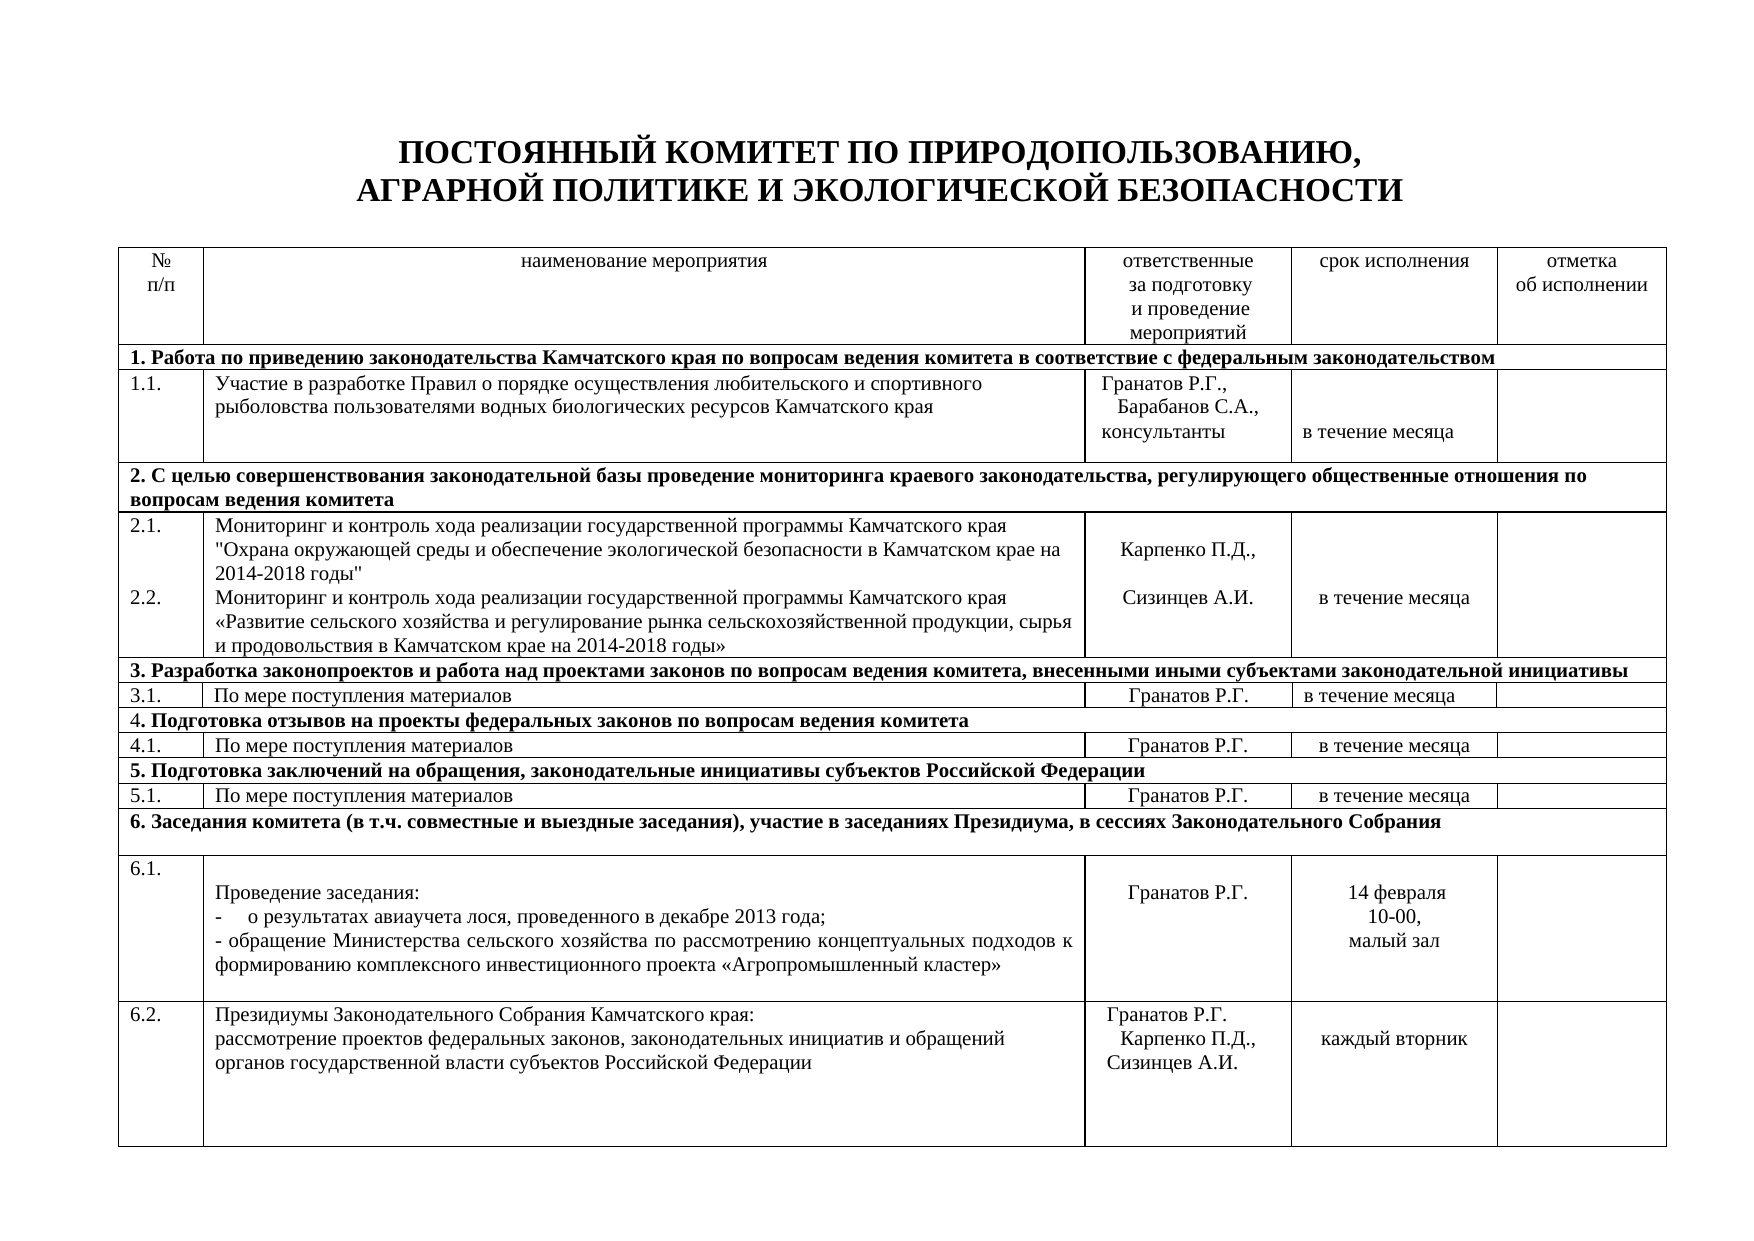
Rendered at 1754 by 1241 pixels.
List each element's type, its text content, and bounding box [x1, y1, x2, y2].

table_cell [1497, 683, 1666, 707]
table_header наименование мероприятия [204, 248, 1084, 344]
table_cell 14 февраля 10-00, малый зал [1292, 856, 1497, 1001]
table_cell в течение месяца [1293, 683, 1496, 707]
table_cell 6. Заседания комитета (в т.ч. совместные и выездные заседания), участие в заседаниях Президиума, в сессиях Законодательного Собрания [119, 809, 1666, 855]
table_header отметка об исполнении [1498, 248, 1666, 344]
table_cell 3. Разработка законопроектов и работа над проектами законов по вопросам ведения комитета, внесенными иными субъектами законодательной инициативы [119, 658, 1666, 682]
table_cell 3.1. [119, 683, 202, 707]
table_cell каждый вторник [1292, 1002, 1497, 1146]
table_cell Мониторинг и контроль хода реализации государственной программы Камчатского края "Охрана окружающей среды и обеспечение экологической безопасности в Камчатском крае на 2014-2018 годы" Мониторинг и контроль хода реализации государственной программы Камчатского края «Развитие сельского хозяйства и регулирование рынка сельскохозяйственной продукции, сырья и продовольствия в Камчатском крае на 2014-2018 годы» [204, 513, 1084, 657]
table_cell [1498, 1002, 1666, 1146]
table_cell [1498, 856, 1666, 1001]
table_cell 1.1. [119, 370, 203, 462]
table_cell в течение месяца [1292, 513, 1497, 657]
table_cell Президиумы Законодательного Собрания Камчатского края: рассмотрение проектов федеральных законов, законодательных инициатив и обращений органов государственной власти субъектов Российской Федерации [204, 1002, 1084, 1146]
table_header ответственные за подготовку и проведение мероприятий [1086, 248, 1291, 344]
table_cell в течение месяца [1292, 370, 1497, 462]
table_cell По мере поступления материалов [203, 683, 1084, 707]
table_header срок исполнения [1292, 248, 1497, 344]
table_cell Гранатов Р.Г. [1086, 856, 1291, 1001]
table_cell 2. С целью совершенствования законодательной базы проведение мониторинга краевого законодательства, регулирующего общественные отношения по вопросам ведения комитета [119, 463, 1666, 511]
table_cell [1498, 733, 1666, 757]
table_cell По мере поступления материалов [204, 784, 1084, 807]
table_cell Участие в разработке Правил о порядке осуществления любительского и спортивного рыболовства пользователями водных биологических ресурсов Камчатского края [204, 370, 1084, 462]
table_cell Гранатов Р.Г. [1086, 683, 1292, 707]
table_cell Карпенко П.Д., Сизинцев А.И. [1086, 513, 1291, 657]
table_cell 6.2. [119, 1002, 203, 1146]
table_header № п/п [119, 248, 203, 344]
table_cell Гранатов Р.Г., Барабанов С.А., консультанты [1086, 370, 1291, 462]
table_cell Гранатов Р.Г. [1086, 733, 1291, 757]
table_cell в течение месяца [1292, 733, 1497, 757]
table_cell Проведение заседания: - о результатах авиаучета лося, проведенного в декабре 2013 года; - обращение Министерства сельского хозяйства по рассмотрению концептуальных подходов к формированию комплексного инвестиционного проекта «Агропромышленный кластер» [204, 856, 1084, 1001]
table_cell 4.1. [119, 733, 203, 757]
text ПОСТОЯННЫЙ КОМИТЕТ ПО природопользованию, [118, 132, 1641, 170]
table_cell в течение месяца [1292, 784, 1497, 807]
table_cell 6.1. [119, 856, 203, 1001]
table_cell 5.1. [119, 784, 203, 807]
table_cell [1498, 370, 1666, 462]
table_cell [1498, 784, 1666, 807]
table_cell По мере поступления материалов [204, 733, 1084, 757]
table_cell 4. Подготовка отзывов на проекты федеральных законов по вопросам ведения комитета [119, 708, 1666, 732]
table_cell Гранатов Р.Г. Карпенко П.Д., Сизинцев А.И. [1086, 1002, 1291, 1146]
text аграрной политике и экологической безопасности [118, 170, 1641, 209]
table_cell [1498, 513, 1666, 657]
table_cell 2.1. 2.2. [119, 513, 203, 657]
table_cell Гранатов Р.Г. [1086, 784, 1291, 807]
table_cell 5. Подготовка заключений на обращения, законодательные инициативы субъектов Российской Федерации [119, 758, 1666, 782]
table_cell 1. Работа по приведению законодательства Камчатского края по вопросам ведения комитета в соответствие с федеральным законодательством [119, 345, 1666, 369]
